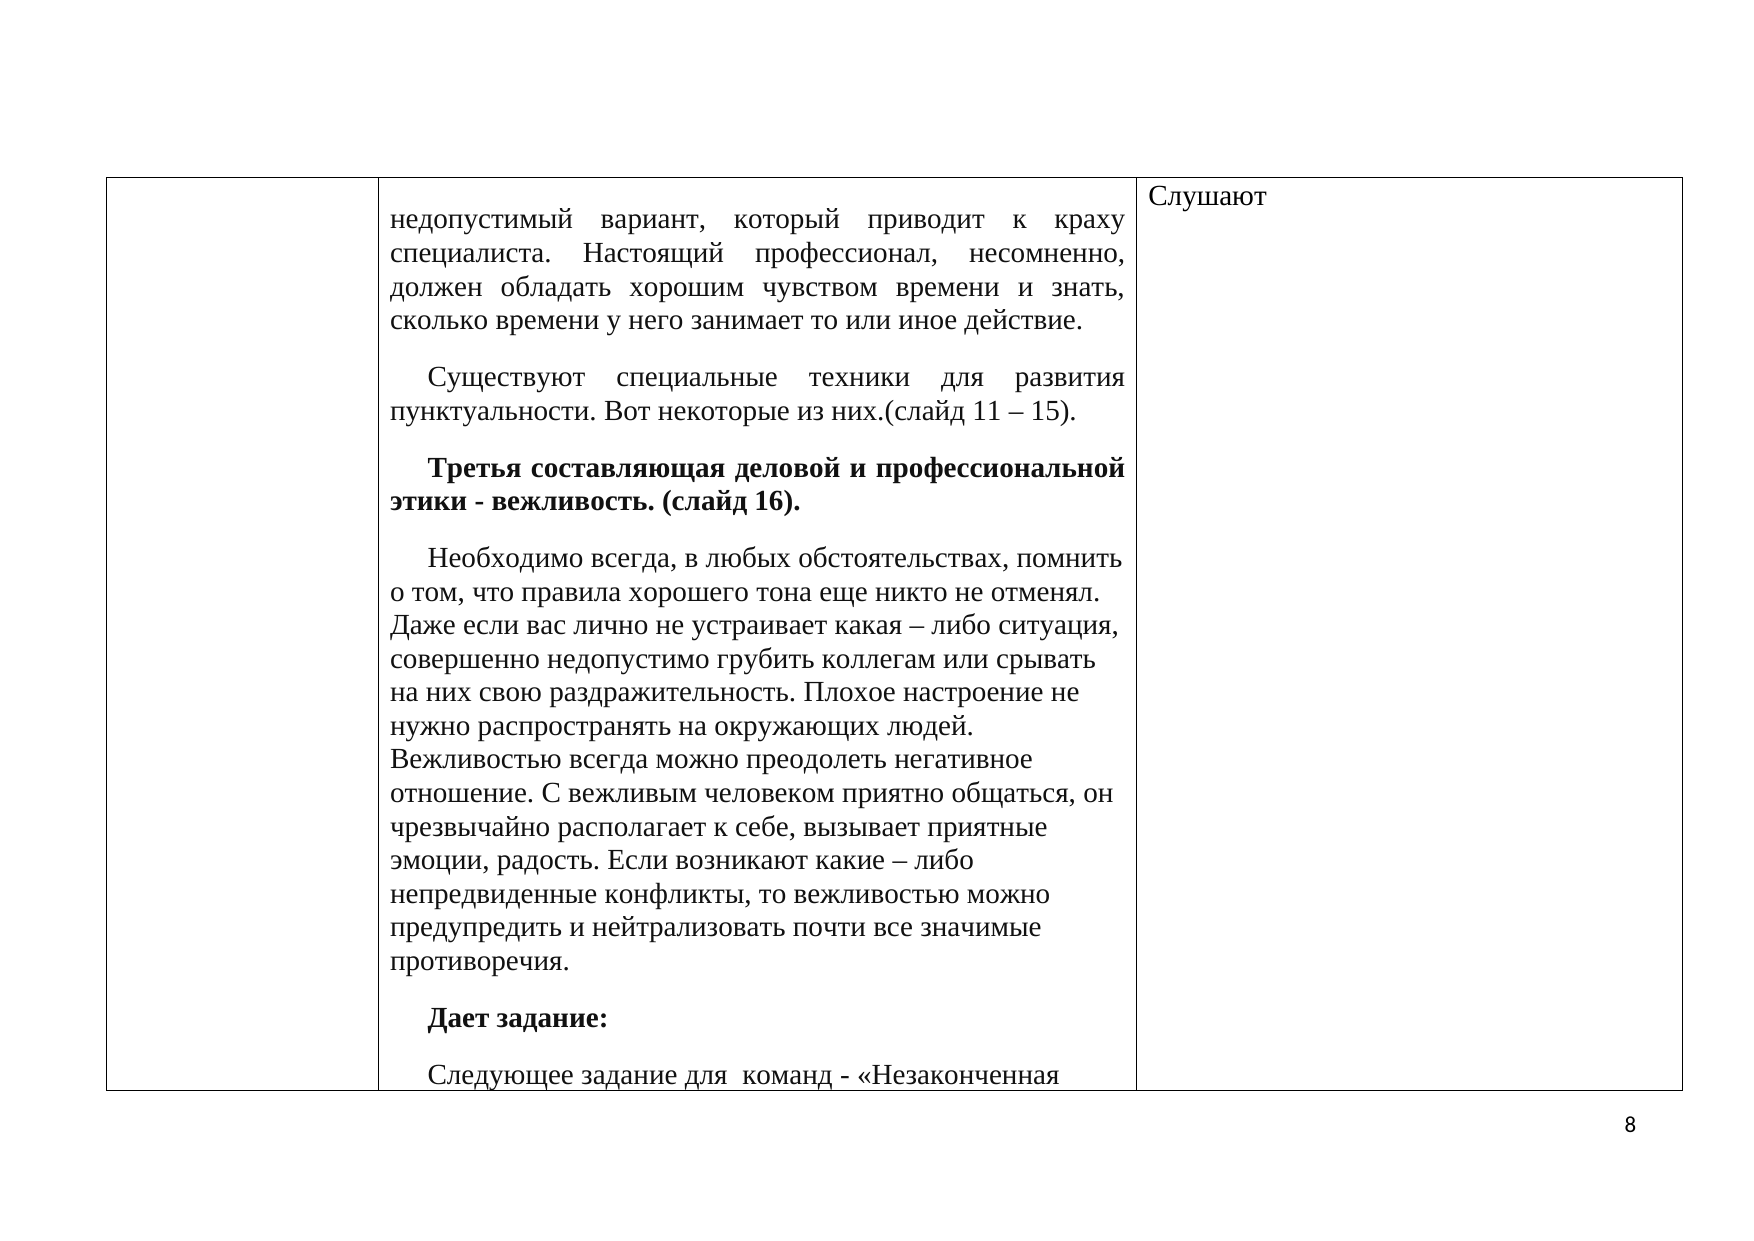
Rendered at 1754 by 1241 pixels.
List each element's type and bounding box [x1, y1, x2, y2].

table_cell [107, 178, 378, 1090]
table_cell [1137, 178, 1682, 1090]
table_cell [379, 178, 1136, 1090]
